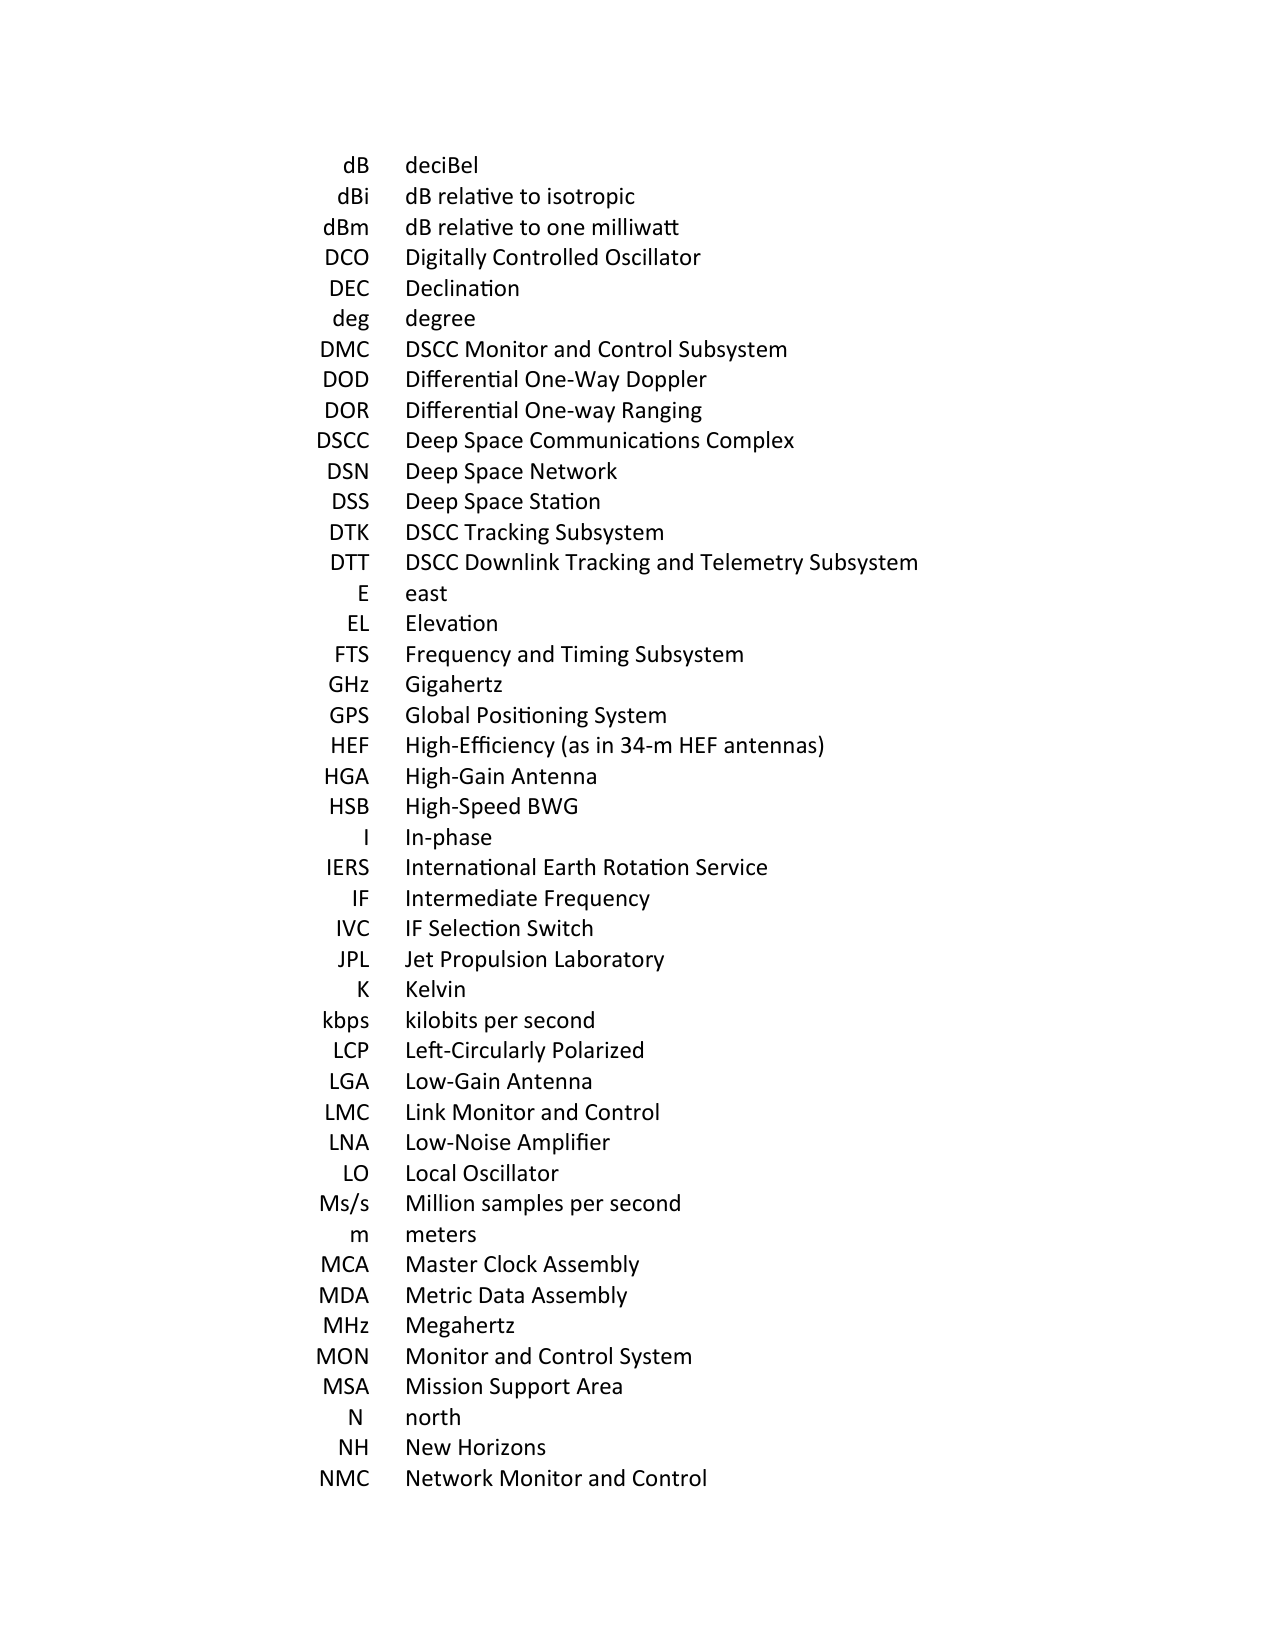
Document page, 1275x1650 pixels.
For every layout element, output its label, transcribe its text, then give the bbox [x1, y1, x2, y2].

text N north [150, 1401, 1125, 1432]
text IERS International Earth Rotation Service [150, 852, 1125, 882]
text MCA Master Clock Assembly [150, 1249, 1125, 1279]
text LMC Link Monitor and Control [150, 1096, 1125, 1127]
text DTK DSCC Tracking Subsystem [150, 516, 1125, 547]
text NMC Network Monitor and Control [150, 1462, 1125, 1493]
text Ms/s Million samples per second [150, 1188, 1125, 1218]
text DEC Declination [150, 272, 1125, 303]
text DOR Differential One-way Ranging [150, 394, 1125, 425]
text NH New Horizons [150, 1432, 1125, 1462]
text MDA Metric Data Assembly [150, 1279, 1125, 1310]
text LO Local Oscillator [150, 1157, 1125, 1188]
text dBm dB relative to one milliwatt [150, 211, 1125, 242]
text dB deciBel [150, 150, 1125, 181]
text DSCC Deep Space Communications Complex [150, 425, 1125, 455]
text IF Intermediate Frequency [150, 882, 1125, 913]
text E east [150, 577, 1125, 608]
text GHz Gigahertz [150, 669, 1125, 699]
text DCO Digitally Controlled Oscillator [150, 242, 1125, 272]
text LGA Low-Gain Antenna [150, 1066, 1125, 1096]
text EL Elevation [150, 608, 1125, 638]
text K Kelvin [150, 974, 1125, 1004]
text DTT DSCC Downlink Tracking and Telemetry Subsystem [150, 547, 1125, 577]
text I In-phase [150, 821, 1125, 852]
text LCP Left-Circularly Polarized [150, 1035, 1125, 1066]
text MHz Megahertz [150, 1310, 1125, 1340]
text LNA Low-Noise Amplifier [150, 1127, 1125, 1157]
text HSB High-Speed BWG [150, 791, 1125, 821]
text dBi dB relative to isotropic [150, 181, 1125, 211]
text GPS Global Positioning System [150, 699, 1125, 730]
text DMC DSCC Monitor and Control Subsystem [150, 333, 1125, 364]
text MSA Mission Support Area [150, 1371, 1125, 1401]
text DSN Deep Space Network [150, 455, 1125, 486]
text kbps kilobits per second [150, 1004, 1125, 1035]
text IVC IF Selection Switch [150, 913, 1125, 943]
text FTS Frequency and Timing Subsystem [150, 638, 1125, 669]
text m meters [150, 1218, 1125, 1249]
text HEF High-Efficiency (as in 34-m HEF antennas) [150, 730, 1125, 760]
text deg degree [150, 303, 1125, 333]
text MON Monitor and Control System [150, 1340, 1125, 1371]
text JPL Jet Propulsion Laboratory [150, 943, 1125, 974]
text DOD Differential One-Way Doppler [150, 364, 1125, 394]
text DSS Deep Space Station [150, 486, 1125, 516]
text HGA High-Gain Antenna [150, 760, 1125, 791]
